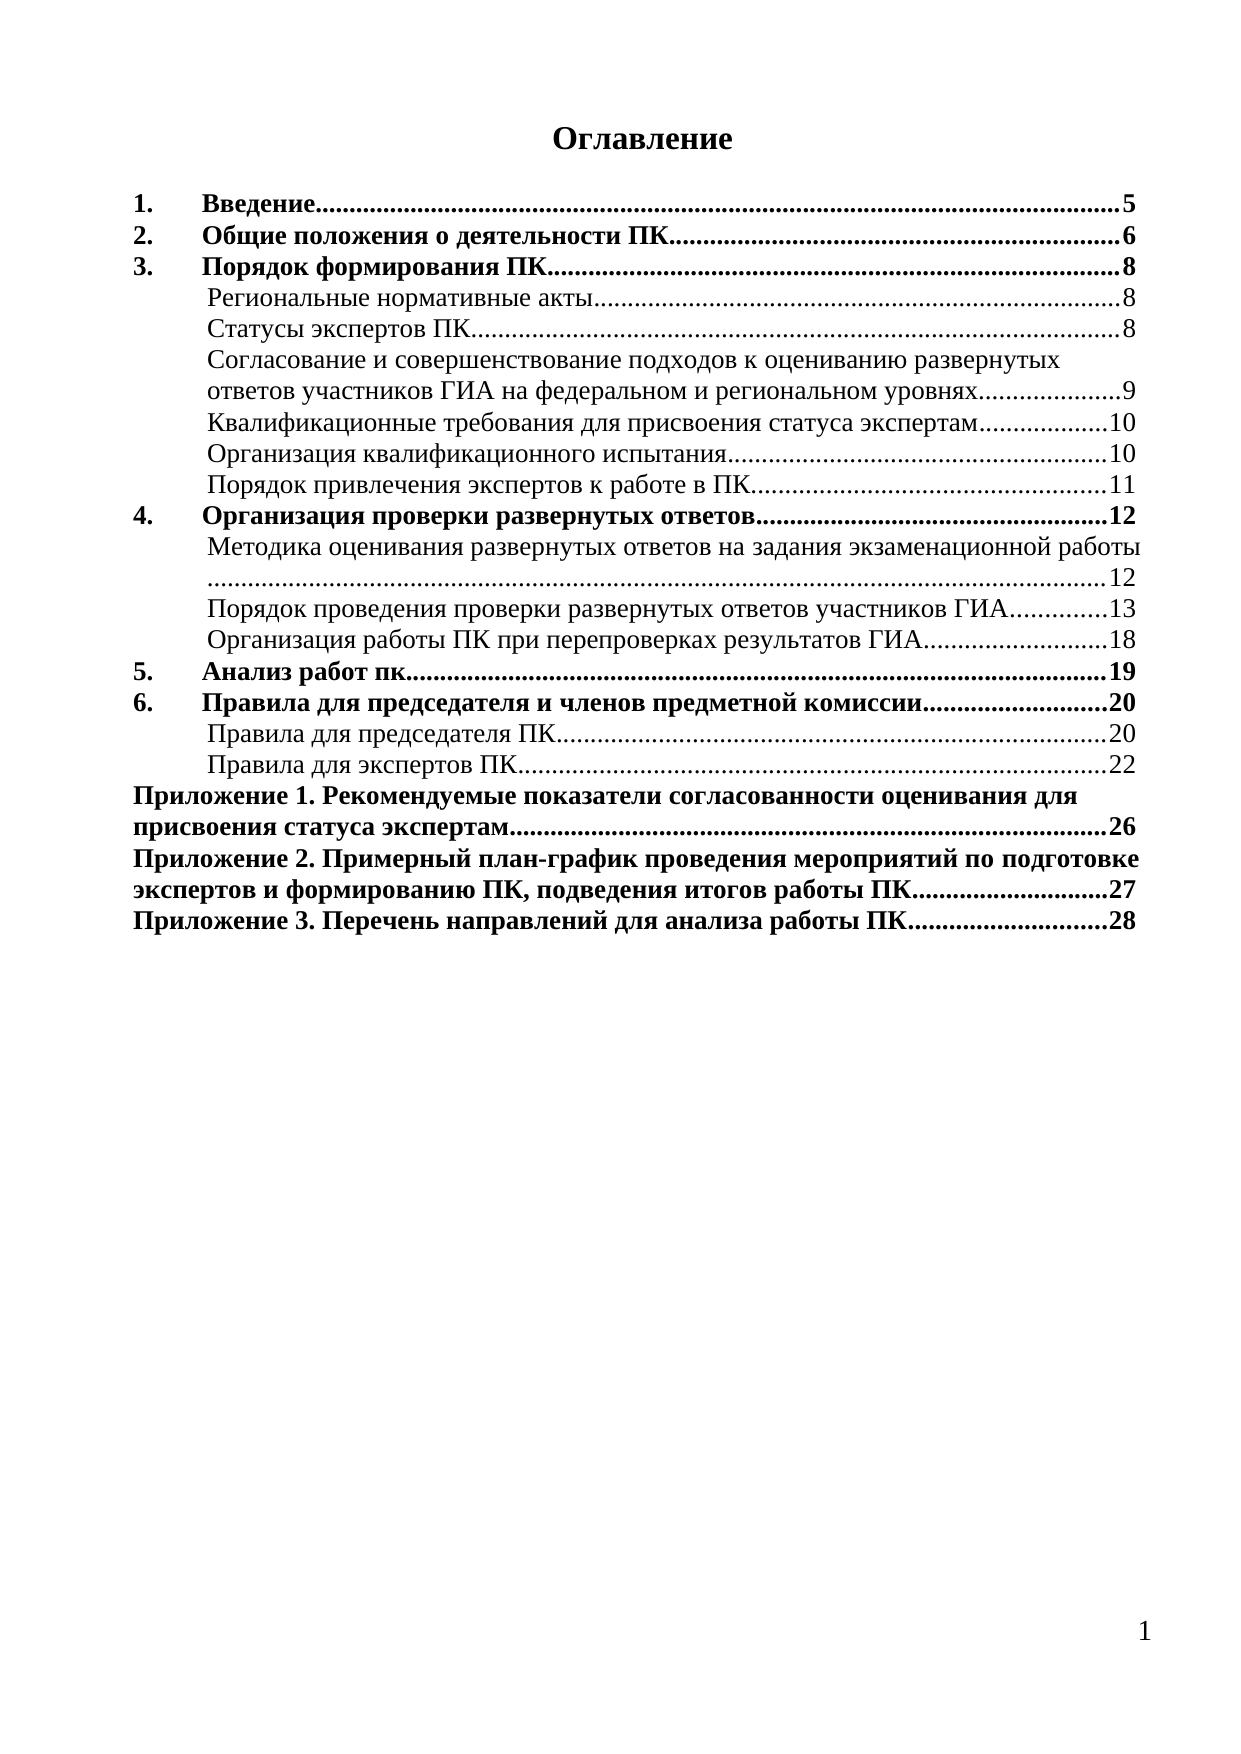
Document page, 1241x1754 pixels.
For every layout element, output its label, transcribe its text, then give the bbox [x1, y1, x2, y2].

text Статусы экспертов ПК 8 [207, 312, 1152, 343]
text Приложение 1. Рекомендуемые показатели согласованности оценивания для присвоения статуса экспертам 26 [133, 779, 1152, 842]
text 3. Порядок формирования ПК 8 [133, 250, 1152, 281]
text 4. Организация проверки развернутых ответов 12 [133, 499, 1152, 530]
text Квалификационные требования для присвоения статуса экспертам 10 [207, 406, 1152, 437]
text 6. Правила для председателя и членов предметной комиссии 20 [133, 686, 1152, 717]
text Организация работы ПК при перепроверках результатов ГИА 18 [207, 624, 1152, 655]
text Правила для председателя ПК 20 [207, 717, 1152, 748]
text 5. Анализ работ пк 19 [133, 655, 1152, 686]
text Согласование и совершенствование подходов к оцениванию развернутых ответов участников ГИА на федеральном и региональном уровнях 9 [207, 343, 1152, 406]
text Порядок привлечения экспертов к работе в ПК 11 [207, 468, 1152, 499]
text 1. Введение 5 [133, 188, 1152, 219]
text Приложение 2. Примерный план-график проведения мероприятий по подготовке экспертов и формированию ПК, подведения итогов работы ПК 27 [133, 842, 1152, 904]
text Региональные нормативные акты 8 [207, 281, 1152, 312]
text Организация квалификационного испытания 10 [207, 437, 1152, 468]
text Приложение 3. Перечень направлений для анализа работы ПК 28 [133, 904, 1152, 935]
text Методика оценивания развернутых ответов на задания экзаменационной работы 12 [207, 530, 1152, 592]
text Правила для экспертов ПК 22 [207, 748, 1152, 779]
text Оглавление [133, 118, 1152, 156]
text 2. Общие положения о деятельности ПК 6 [133, 219, 1152, 250]
text Порядок проведения проверки развернутых ответов участников ГИА 13 [207, 592, 1152, 624]
